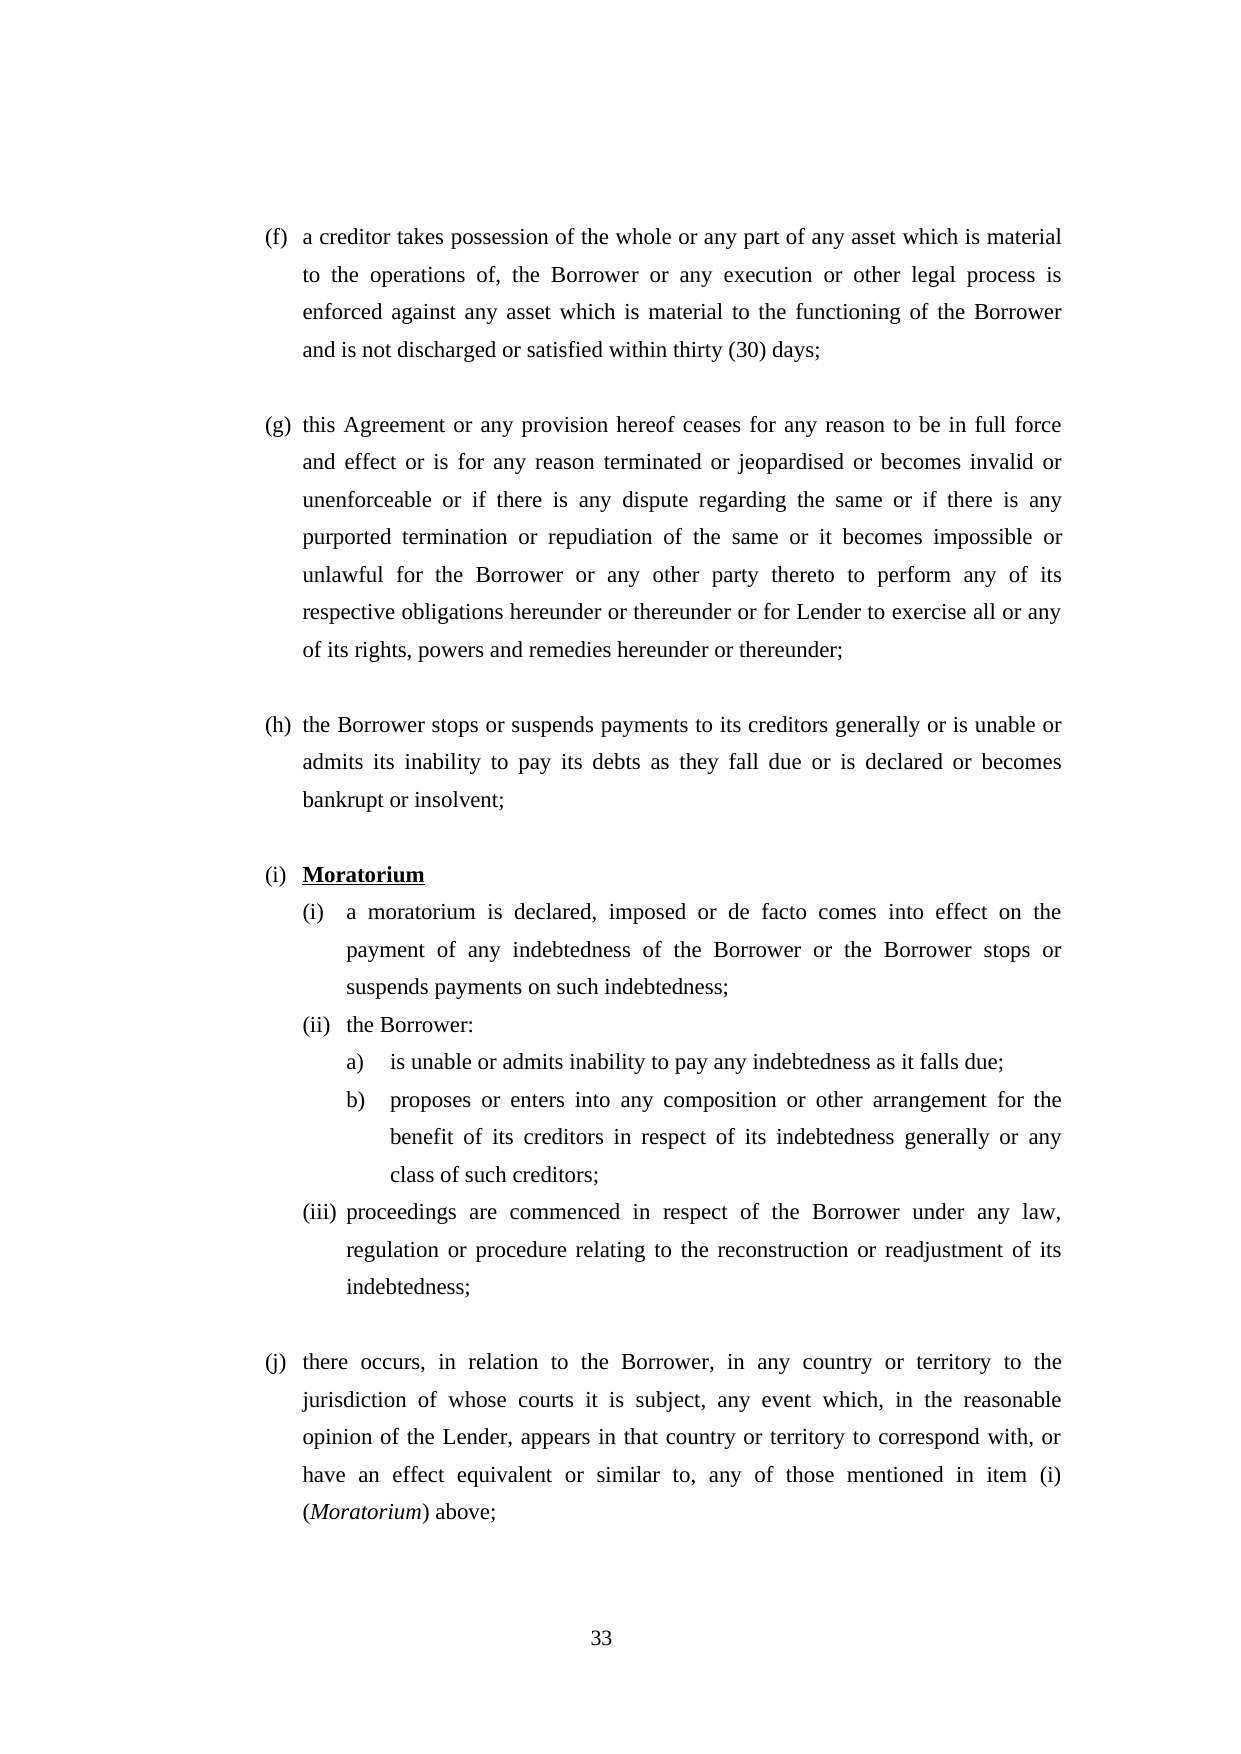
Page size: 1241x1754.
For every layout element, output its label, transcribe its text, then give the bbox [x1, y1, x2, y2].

list this Agreement or any provision hereof ceases for any reason to be in full force and effect or is for any reason terminated or jeopardised or becomes invalid or unenforceable or if there is any dispute regarding the same or if there is any purported termination or repudiation of the same or it becomes impossible or unlawful for the Borrower or any other party thereto to perform any of its respective obligations hereunder or thereunder or for Lender to exercise all or any of its rights, powers and remedies hereunder or thereunder; [265, 402, 1063, 665]
list proceedings are commenced in respect of the Borrower under any law, regulation or procedure relating to the reconstruction or readjustment of its indebtedness; [302, 1190, 1063, 1302]
list there occurs, in relation to the Borrower, in any country or territory to the jurisdiction of whose courts it is subject, any event which, in the reasonable opinion of the Lender, appears in that country or territory to correspond with, or have an effect equivalent or similar to, any of those mentioned in item (i) (Moratorium) above; [265, 1340, 1063, 1527]
list a creditor takes possession of the whole or any part of any asset which is material to the operations of, the Borrower or any execution or other legal process is enforced against any asset which is material to the functioning of the Borrower and is not discharged or satisfied within thirty (30) days; [265, 215, 1063, 365]
list Moratorium [265, 852, 1063, 890]
list a moratorium is declared, imposed or de facto comes into effect on the payment of any indebtedness of the Borrower or the Borrower stops or suspends payments on such indebtedness; [302, 890, 1063, 1002]
list the Borrower stops or suspends payments to its creditors generally or is unable or admits its inability to pay its debts as they fall due or is declared or becomes bankrupt or insolvent; [265, 702, 1063, 815]
list is unable or admits inability to pay any indebtedness as it falls due; [346, 1040, 1063, 1077]
list the Borrower: [302, 1002, 1063, 1040]
list proposes or enters into any composition or other arrangement for the benefit of its creditors in respect of its indebtedness generally or any class of such creditors; [346, 1077, 1063, 1190]
